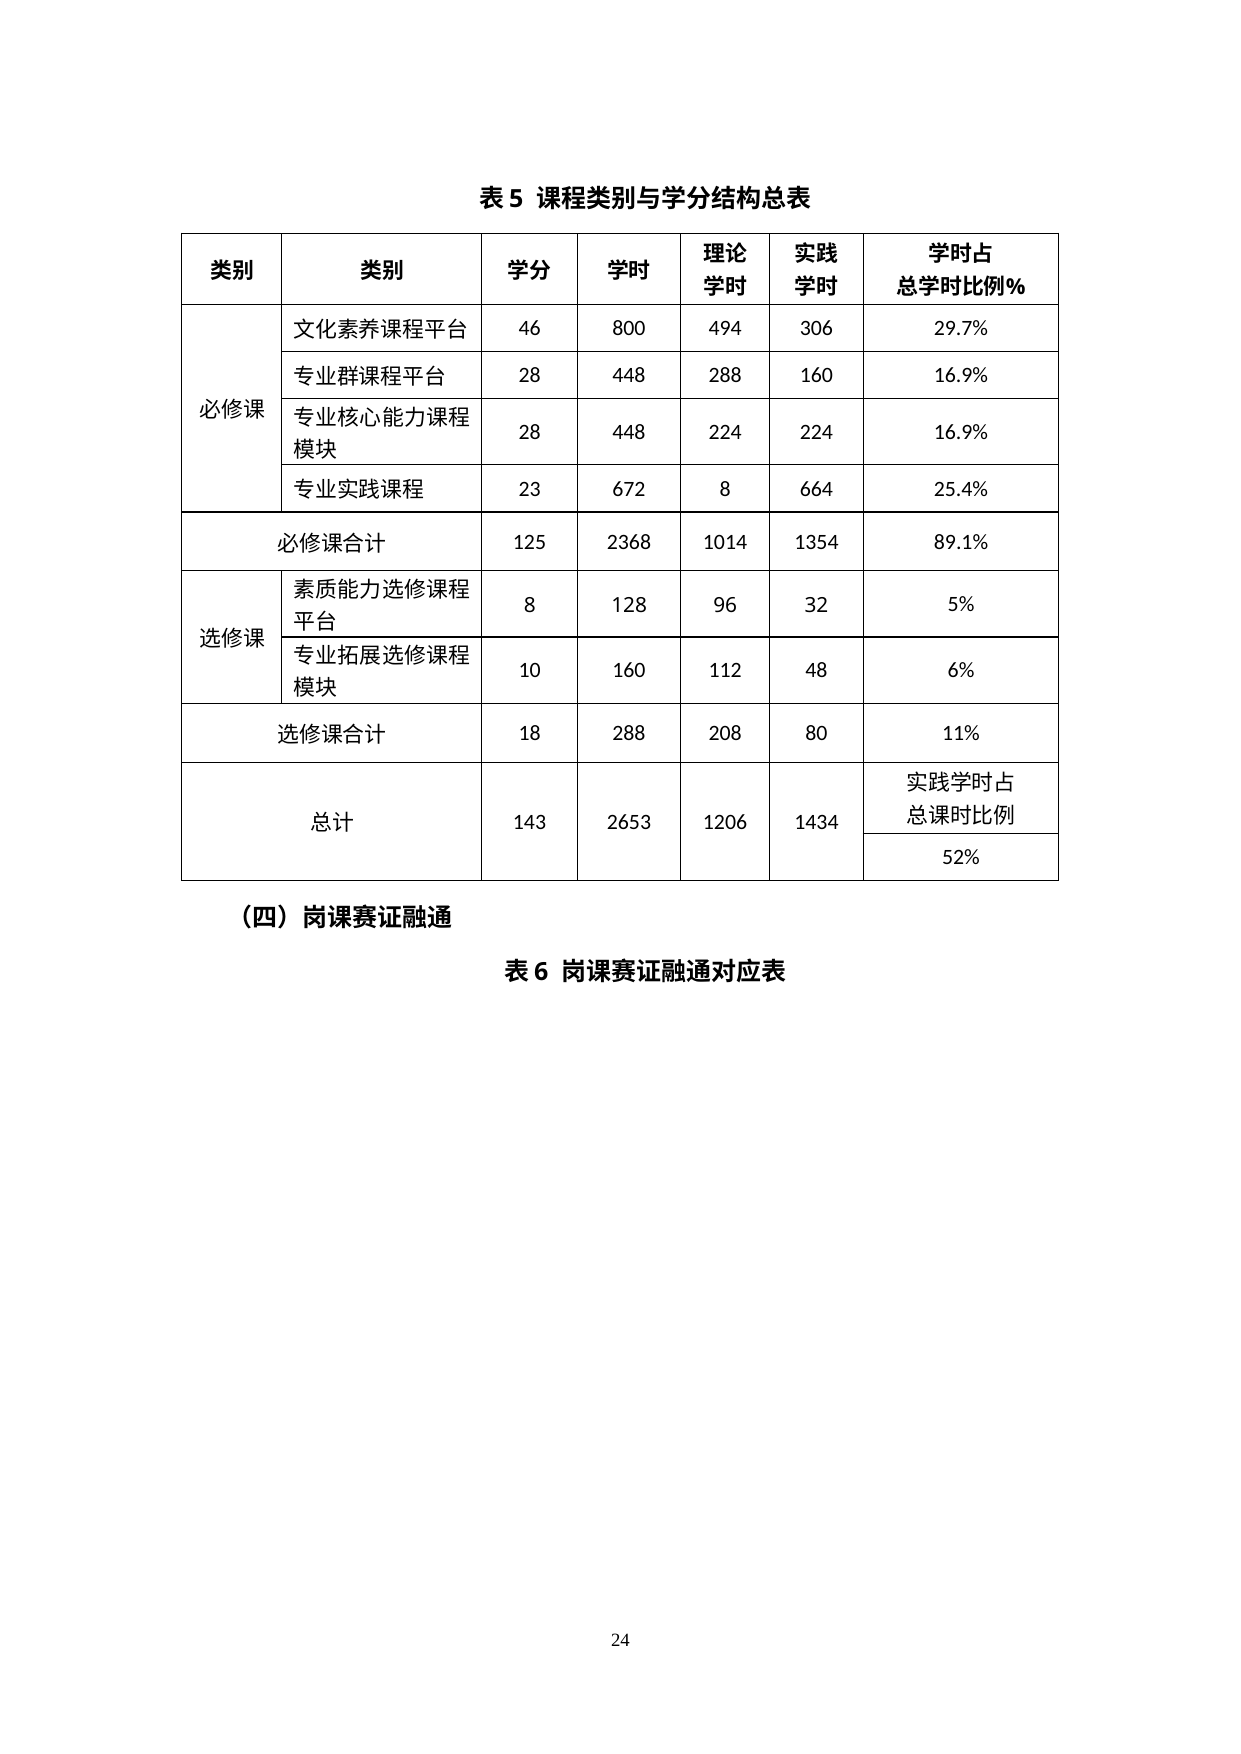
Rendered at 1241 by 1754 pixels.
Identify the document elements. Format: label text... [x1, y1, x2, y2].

table_cell 16.9% [864, 352, 1058, 398]
table_cell 672 [578, 465, 680, 511]
table_cell 专业群课程平台 [282, 352, 481, 398]
table_cell 448 [578, 352, 680, 398]
table_cell 52% [864, 834, 1058, 880]
table_header 类别 [182, 234, 281, 303]
table_cell 494 [681, 305, 769, 351]
table_cell 46 [482, 305, 577, 351]
table_cell 80 [770, 704, 863, 762]
table_cell 288 [681, 352, 769, 398]
table_cell 128 [578, 571, 680, 636]
table_cell 448 [578, 399, 680, 464]
table_cell 2653 [578, 763, 680, 880]
text 表5 课程类别与学分结构总表 [177, 178, 1063, 214]
table_cell 1354 [770, 513, 863, 570]
table_cell 160 [578, 638, 680, 702]
table_cell 选修课合计 [182, 704, 481, 762]
table_cell 23 [482, 465, 577, 511]
table_cell 28 [482, 352, 577, 398]
table_cell 224 [681, 399, 769, 464]
table_cell 必修课合计 [182, 513, 481, 570]
table_cell 专业核心能力课程模块 [282, 399, 481, 464]
table_cell 143 [482, 763, 577, 880]
table_cell 125 [482, 513, 577, 570]
table_cell 文化素养课程平台 [282, 305, 481, 351]
table_cell 32 [770, 571, 863, 636]
table_cell 1014 [681, 513, 769, 570]
table_cell 18 [482, 704, 577, 762]
table_cell 28 [482, 399, 577, 464]
table_header 实践 学时 [770, 234, 863, 303]
text 表6 岗课赛证融通对应表 [177, 951, 1063, 988]
table_cell 专业实践课程 [282, 465, 481, 511]
table_cell 48 [770, 638, 863, 702]
table_cell 10 [482, 638, 577, 702]
text （四）岗课赛证融通 [177, 897, 1063, 933]
table_cell 1206 [681, 763, 769, 880]
table_cell 224 [770, 399, 863, 464]
table_cell 800 [578, 305, 680, 351]
table_cell 664 [770, 465, 863, 511]
table_cell 2368 [578, 513, 680, 570]
table_cell 112 [681, 638, 769, 702]
table_header 学分 [482, 234, 577, 303]
table_cell 288 [578, 704, 680, 762]
table_cell 89.1% [864, 513, 1058, 570]
table_cell 6% [864, 638, 1058, 702]
table_cell 160 [770, 352, 863, 398]
table_header 理论 学时 [681, 234, 769, 303]
table_cell 总计 [182, 763, 481, 880]
table_cell 96 [681, 571, 769, 636]
table_cell 25.4% [864, 465, 1058, 511]
table_cell 实践学时占 总课时比例 [864, 763, 1058, 832]
table_header 类别 [282, 234, 481, 303]
table_cell 素质能力选修课程平台 [282, 571, 481, 636]
table_cell 8 [681, 465, 769, 511]
table_header 学时占 总学时比例% [864, 234, 1058, 303]
table_cell 29.7% [864, 305, 1058, 351]
table_header 学时 [578, 234, 680, 303]
table_cell 306 [770, 305, 863, 351]
table_cell 11% [864, 704, 1058, 762]
table_cell 208 [681, 704, 769, 762]
table_cell 16.9% [864, 399, 1058, 464]
table_cell 5% [864, 571, 1058, 636]
table_cell 选修课 [182, 571, 281, 702]
table_cell 8 [482, 571, 577, 636]
table_cell 专业拓展选修课程模块 [282, 638, 481, 702]
table_cell 1434 [770, 763, 863, 880]
table_cell 必修课 [182, 305, 281, 511]
